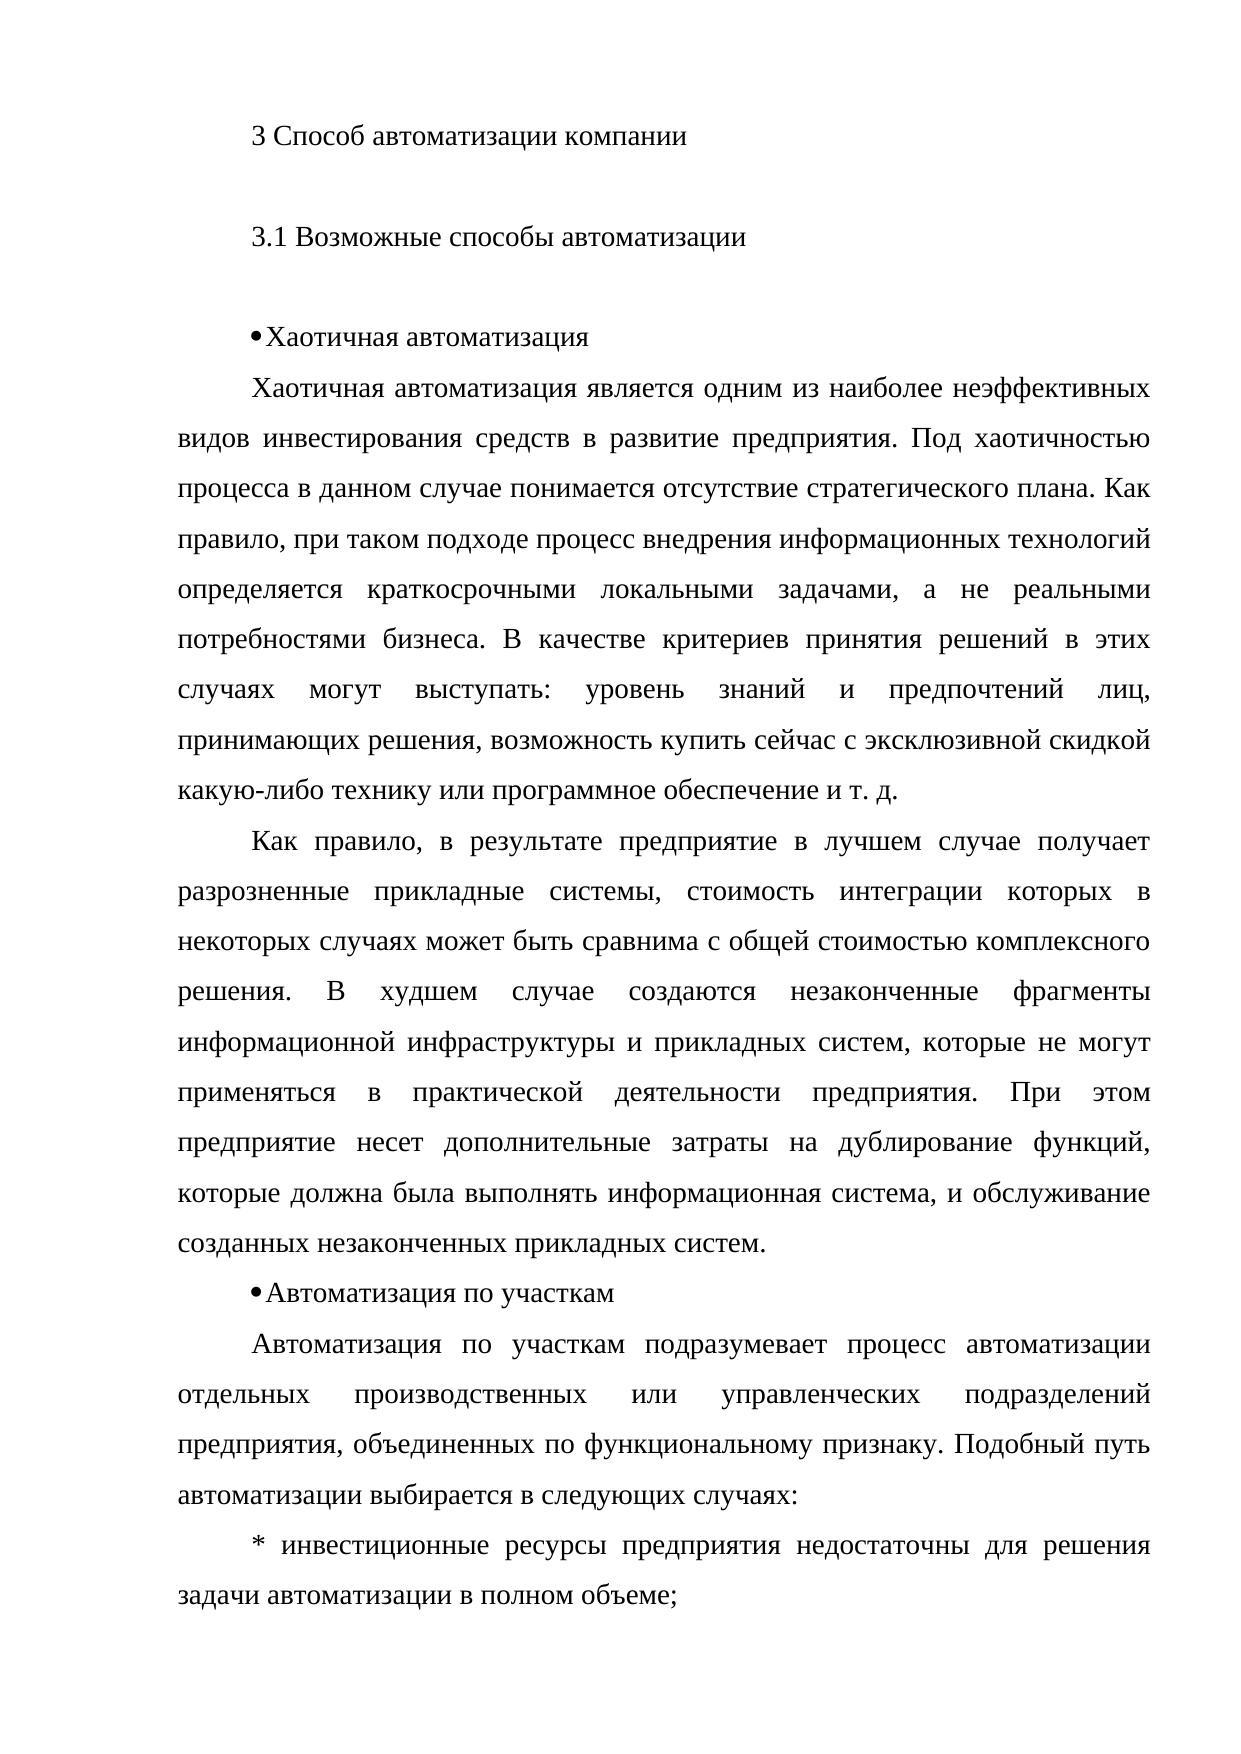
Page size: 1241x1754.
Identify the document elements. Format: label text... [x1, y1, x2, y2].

text Как правило, в результате предприятие в лучшем случае получает разрозненные прикладные системы, стоимость интеграции которых в некоторых случаях может быть сравнима с общей стоимостью комплексного решения. В худшем случае создаются незаконченные фрагменты информационной инфраструктуры и прикладных систем, которые не могут применяться в практической деятельности предприятия. При этом предприятие несет дополнительные затраты на дублирование функций, которые должна была выполнять информационная система, и обслуживание созданных незаконченных прикладных систем. [177, 823, 1152, 1259]
text * инвестиционные ресурсы предприятия недостаточны для решения задачи автоматизации в полном объеме; [177, 1527, 1152, 1611]
text 3 Способ автоматизации компании [177, 118, 1152, 152]
list Хаотичная автоматизация [177, 319, 1152, 353]
list Автоматизация по участкам [177, 1275, 1152, 1309]
text Автоматизация по участкам подразумевает процесс автоматизации отдельных производственных или управленческих подразделений предприятия, объединенных по функциональному признаку. Подобный путь автоматизации выбирается в следующих случаях: [177, 1326, 1152, 1510]
text 3.1 Возможные способы автоматизации [177, 219, 1152, 252]
text Хаотичная автоматизация является одним из наиболее неэффективных видов инвестирования средств в развитие предприятия. Под хаотичностью процесса в данном случае понимается отсутствие стратегического плана. Как правило, при таком подходе процесс внедрения информационных технологий определяется краткосрочными локальными задачами, а не реальными потребностями бизнеса. В качестве критериев принятия решений в этих случаях могут выступать: уровень знаний и предпочтений лиц, принимающих решения, возможность купить сейчас с эксклюзивной скидкой какую-либо технику или программное обеспечение и т. д. [177, 370, 1152, 806]
